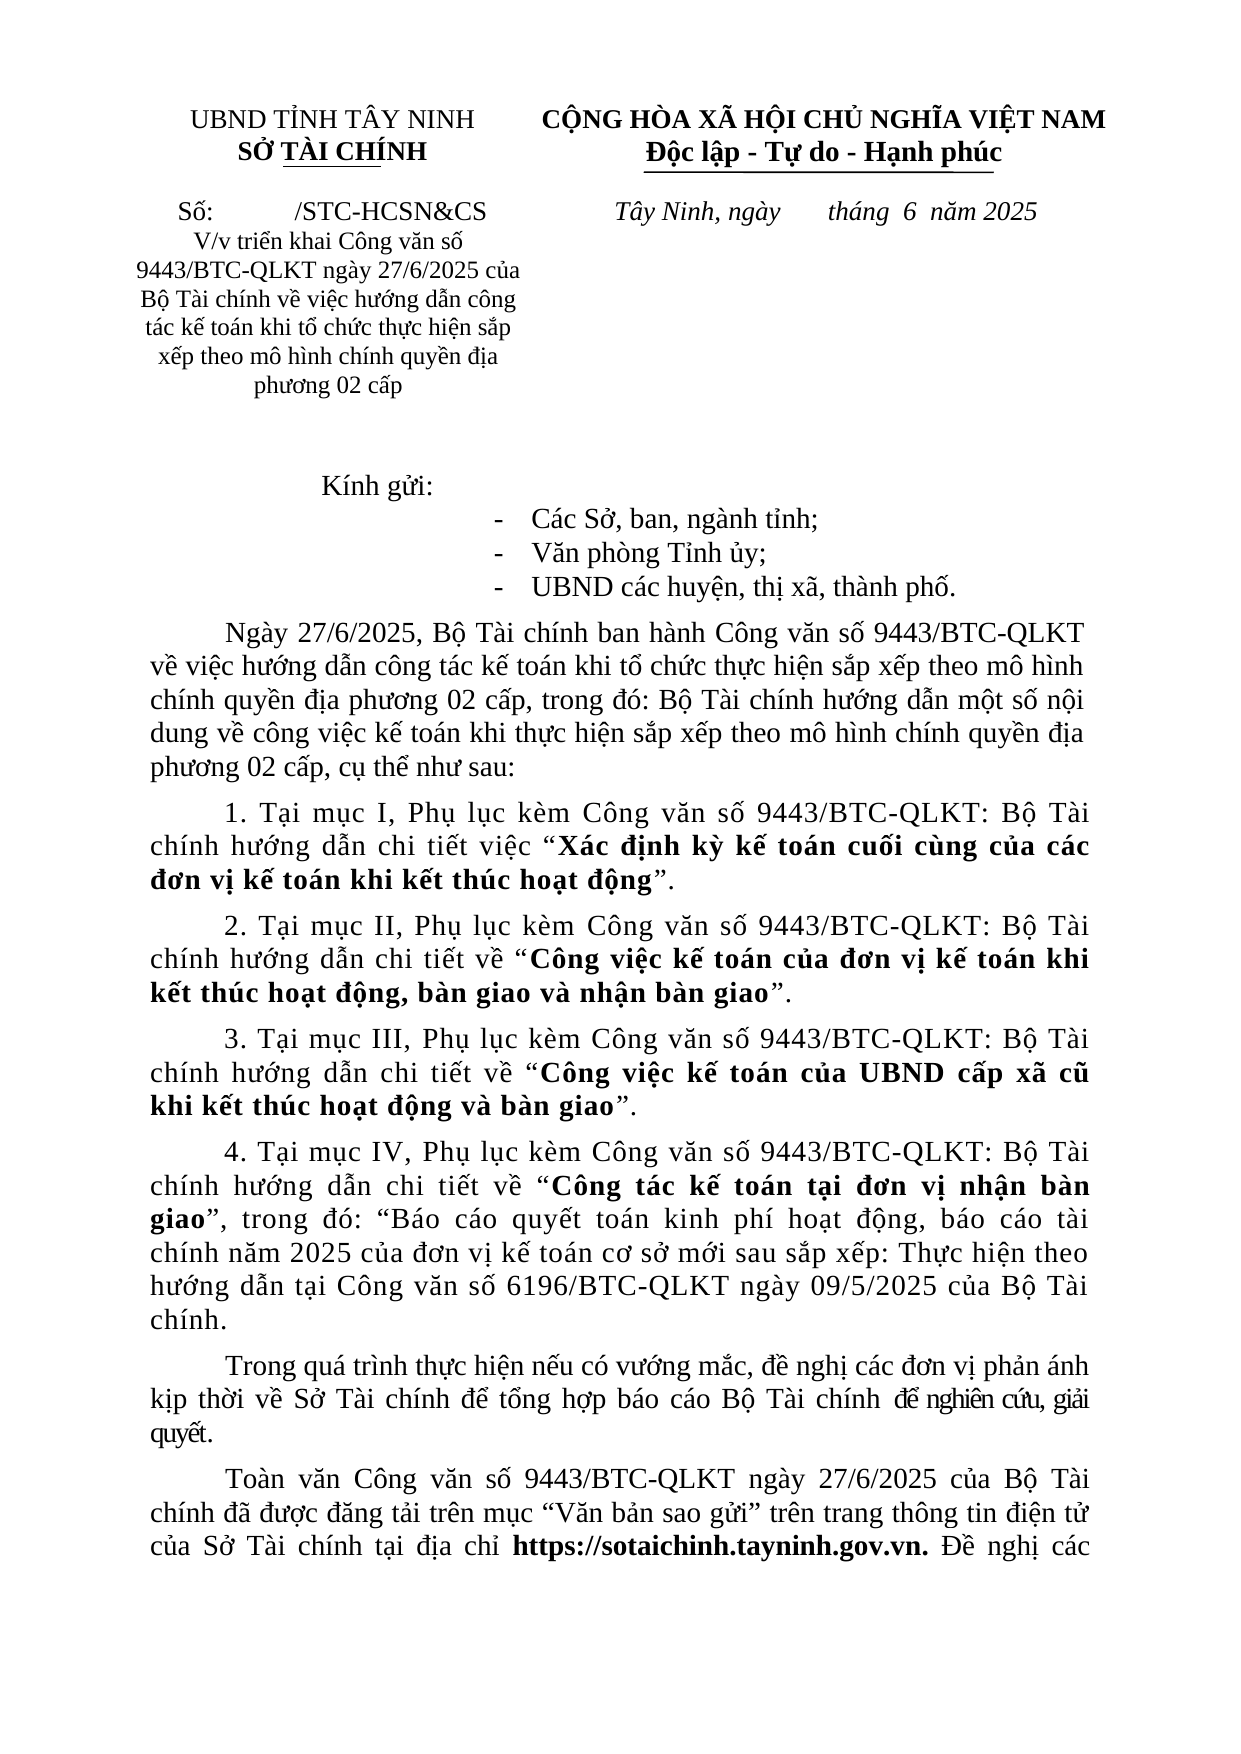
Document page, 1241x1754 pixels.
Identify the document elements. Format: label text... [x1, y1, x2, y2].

table_header Kính gửi: [181, 468, 445, 602]
table_cell Số: /STC-HCSN&CS [150, 183, 508, 226]
table_header CỘNG HÒA XÃ HỘI CHỦ NGHĨA VIỆT Độc lập - Tự do - Hạnh phúc [508, 104, 1133, 182]
text Ngày 27/6/2025, Bộ Tài chính ban hành Công văn số 9443/BTC-QLKT về việc hướng dẫn công tác kế toán khi tổ chức thực hiện sắp xếp theo mô hình chính quyền địa phương 02 cấp, trong đó: Bộ Tài chính hướng dẫn một số nội dung về công việc kế toán khi thực hiện sắp xếp theo mô hình chính quyền địa phương 02 cấp, cụ thể như sau: [150, 615, 1085, 782]
text 3. Tại mục III, Phụ lục kèm Công văn số 9443/BTC-QLKT: Bộ Tài chính hướng dẫn chi tiết về “Công việc kế toán của UBND cấp xã cũ khi kết thúc hoạt động và bàn giao”. [150, 1021, 1090, 1122]
text 4. Tại mục IV, Phụ lục kèm Công văn số 9443/BTC-QLKT: Bộ Tài chính hướng dẫn chi tiết về “Công tác kế toán tại đơn vị nhận bàn giao”, trong đó: “Báo cáo quyết toán kinh phí hoạt động, báo cáo tài chính năm 2025 của đơn vị kế toán cơ sở mới sau sắp xếp: Thực hiện theo hướng dẫn tại Công văn số 6196/BTC-QLKT ngày 09/5/2025 của Bộ Tài chính. [150, 1134, 1090, 1336]
table_cell V/v triển khai Công văn số 9443/BTC-QLKT ngày 27/6/2025 của Bộ Tài chính về việc hướng dẫn công tác kế toán khi tổ chức thực hiện sắp xếp theo mô hình chính quyền địa phương 02 cấp [135, 226, 531, 451]
table_header Các Sở, ban, ngành tỉnh; Văn phòng Tỉnh ủy; UBND các huyện, thị xã, thành phố. [445, 468, 1108, 602]
text 2. Tại mục II, Phụ lục kèm Công văn số 9443/BTC-QLKT: Bộ Tài chính hướng dẫn chi tiết về “Công việc kế toán của đơn vị kế toán khi kết thúc hoạt động, bàn giao và nhận bàn giao”. [150, 908, 1090, 1009]
text Trong quá trình thực hiện nếu có vướng mắc, đề nghị các đơn vị phản ánh kịp thời về Sở Tài chính để tổng hợp báo cáo Bộ Tài chính để nghiên cứu, giải quyết. [150, 1348, 1090, 1449]
text 1. Tại mục I, Phụ lục kèm Công văn số 9443/BTC-QLKT: Bộ Tài chính hướng dẫn chi tiết việc “Xác định kỳ kế toán cuối cùng của các đơn vị kế toán khi kết thúc hoạt động”. [150, 795, 1090, 896]
table_cell Tây Ninh, ngày tháng 6 năm 2025 [508, 183, 1133, 226]
table_header UBND TỈNH TÂY NINH SỞ TÀI CHÍNH [150, 104, 508, 182]
